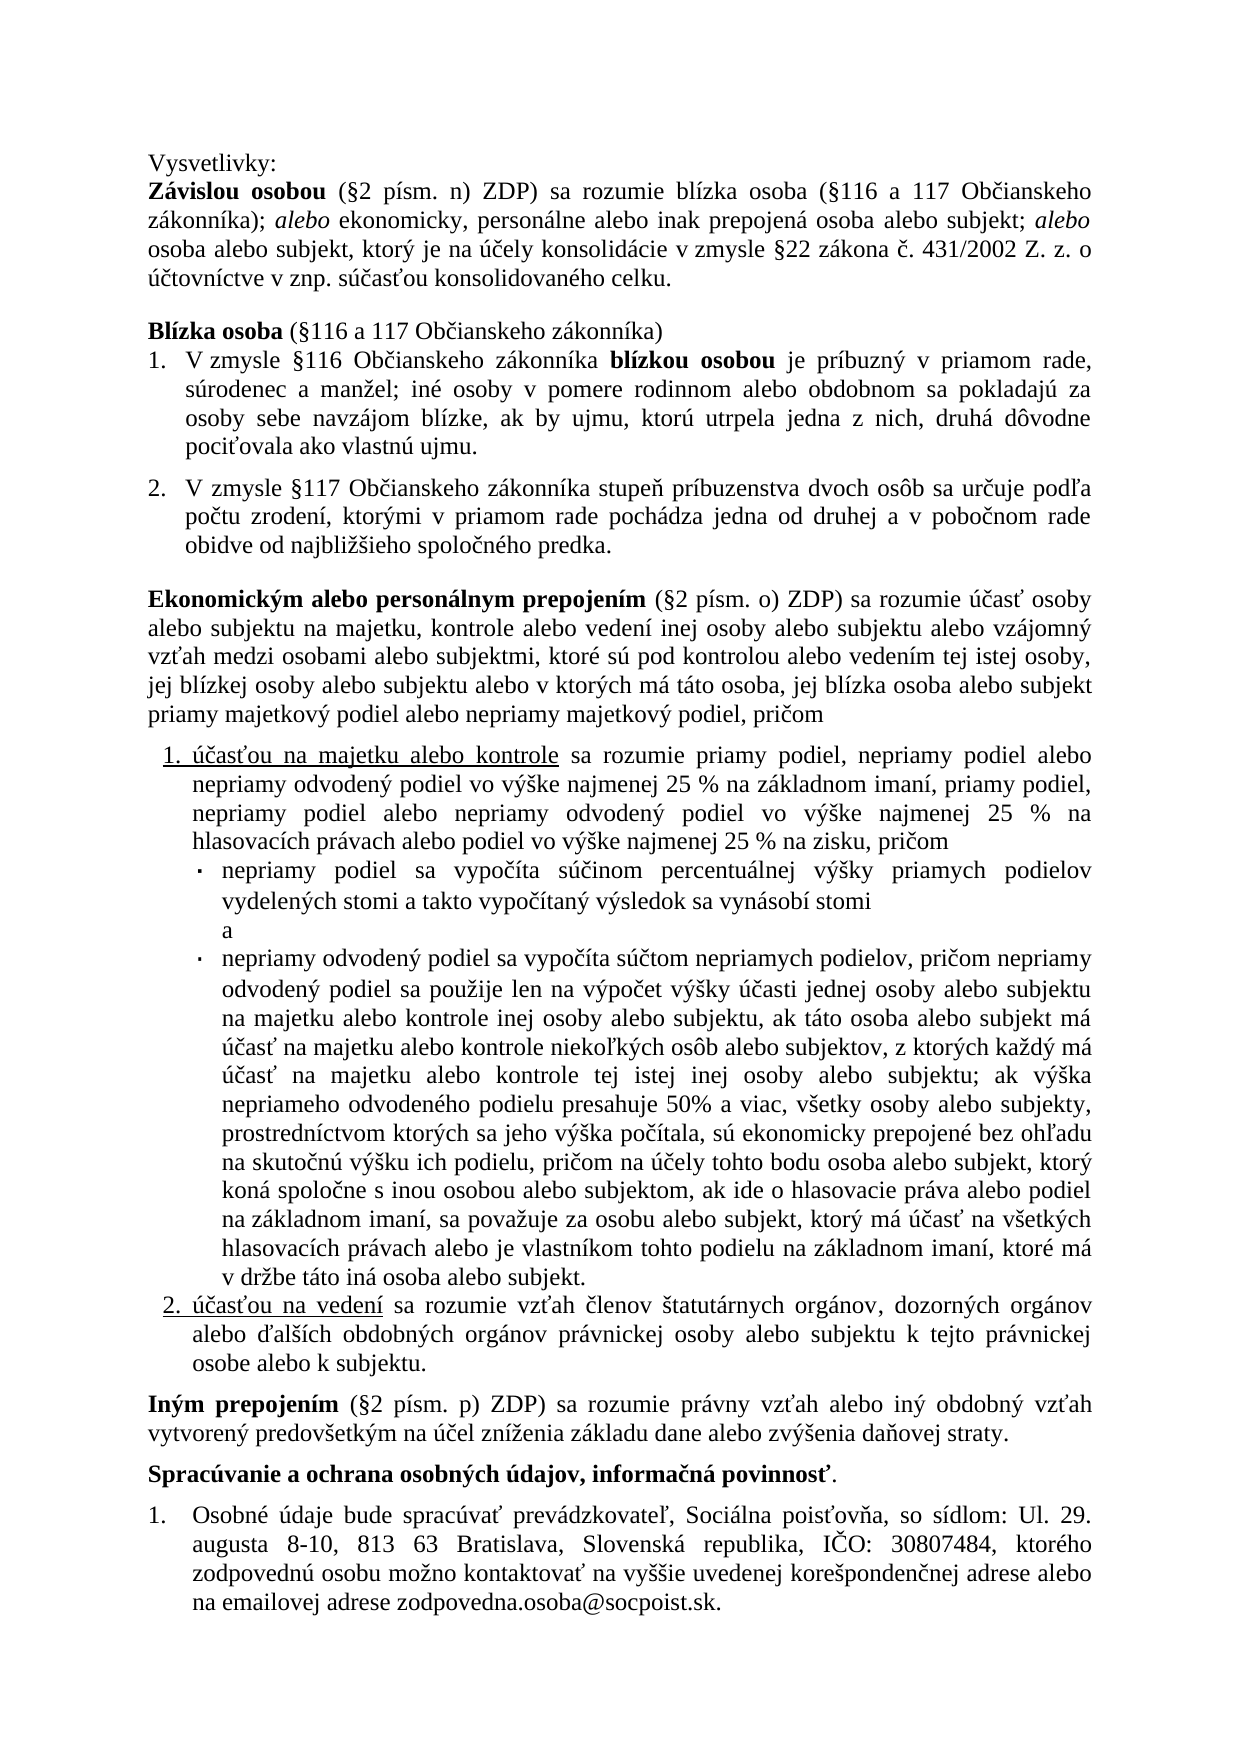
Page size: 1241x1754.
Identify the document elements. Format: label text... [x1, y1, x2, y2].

text Iným prepojením (§2 písm. p) ZDP) sa rozumie právny vzťah alebo iný obdobný vzťah vytvorený predovšetkým na účel zníženia základu dane alebo zvýšenia daňovej straty. [148, 1389, 1092, 1447]
text Blízka osoba (§116 a 117 Občianskeho zákonníka) [148, 316, 1092, 345]
list nepriamy odvodený podiel sa vypočíta súčtom nepriamych podielov, pričom nepriamy odvodený podiel sa použije len na výpočet výšky účasti jednej osoby alebo subjektu na majetku alebo kontrole inej osoby alebo subjektu, ak táto osoba alebo subjekt má účasť na majetku alebo kontrole niekoľkých osôb alebo subjektov, z ktorých každý má účasť na majetku alebo kontrole tej istej inej osoby alebo subjektu; ak výška nepriameho odvodeného podielu presahuje 50% a viac, všetky osoby alebo subjekty, prostredníctvom ktorých sa jeho výška počítala, sú ekonomicky prepojené bez ohľadu na skutočnú výšku ich podielu, pričom na účely tohto bodu osoba alebo subjekt, ktorý koná spoločne s inou osobou alebo subjektom, ak ide o hlasovacie práva alebo podiel na základnom imaní, sa považuje za osobu alebo subjekt, ktorý má účasť na všetkých hlasovacích právach alebo je vlastníkom tohto podielu na základnom imaní, ktoré má v držbe táto iná osoba alebo subjekt. [192, 943, 1092, 1291]
text Spracúvanie a ochrana osobných údajov, informačná povinnosť. [148, 1459, 1092, 1488]
list Osobné údaje bude spracúvať prevádzkovateľ, Sociálna poisťovňa, so sídlom: Ul. 29. augusta 8-10, 813 63 Bratislava, Slovenská republika, IČO: 30807484, ktorého zodpovednú osobu možno kontaktovať na vyššie uvedenej korešpondenčnej adrese alebo na emailovej adrese zodpovedna.osoba@socpoist.sk. [148, 1501, 1092, 1616]
list V zmysle §116 Občianskeho zákonníka blízkou osobou je príbuzný v priamom rade, súrodenec a manžel; iné osoby v pomere rodinnom alebo obdobnom sa pokladajú za osoby sebe navzájom blízke, ak by ujmu, ktorú utrpela jedna z nich, druhá dôvodne pociťovala ako vlastnú ujmu. [148, 345, 1092, 460]
list nepriamy podiel sa vypočíta súčinom percentuálnej výšky priamych podielov vydelených stomi a takto vypočítaný výsledok sa vynásobí stomi [192, 855, 1092, 915]
list účasťou na majetku alebo kontrole sa rozumie priamy podiel, nepriamy podiel alebo nepriamy odvodený podiel vo výške najmenej 25 % na základnom imaní, priamy podiel, nepriamy podiel alebo nepriamy odvodený podiel vo výške najmenej 25 % na hlasovacích právach alebo podiel vo výške najmenej 25 % na zisku, pričom [162, 740, 1092, 855]
text a [192, 915, 1092, 943]
list účasťou na vedení sa rozumie vzťah členov štatutárnych orgánov, dozorných orgánov alebo ďalších obdobných orgánov právnickej osoby alebo subjektu k tejto právnickej osobe alebo k subjektu. [162, 1291, 1092, 1377]
text Závislou osobou (§2 písm. n) ZDP) sa rozumie blízka osoba (§116 a 117 Občianskeho zákonníka); alebo ekonomicky, personálne alebo inak prepojená osoba alebo subjekt; alebo osoba alebo subjekt, ktorý je na účely konsolidácie v zmysle §22 zákona č. 431/2002 Z. z. o účtovníctve v znp. súčasťou konsolidovaného celku. [148, 176, 1092, 291]
list V zmysle §117 Občianskeho zákonníka stupeň príbuzenstva dvoch osôb sa určuje podľa počtu zrodení, ktorými v priamom rade pochádza jedna od druhej a v pobočnom rade obidve od najbližšieho spoločného predka. [148, 473, 1092, 559]
text Ekonomickým alebo personálnym prepojením (§2 písm. o) ZDP) sa rozumie účasť osoby alebo subjektu na majetku, kontrole alebo vedení inej osoby alebo subjektu alebo vzájomný vzťah medzi osobami alebo subjektmi, ktoré sú pod kontrolou alebo vedením tej istej osoby, jej blízkej osoby alebo subjektu alebo v ktorých má táto osoba, jej blízka osoba alebo subjekt priamy majetkový podiel alebo nepriamy majetkový podiel, pričom [148, 584, 1092, 728]
text Vysvetlivky: [148, 148, 1092, 176]
